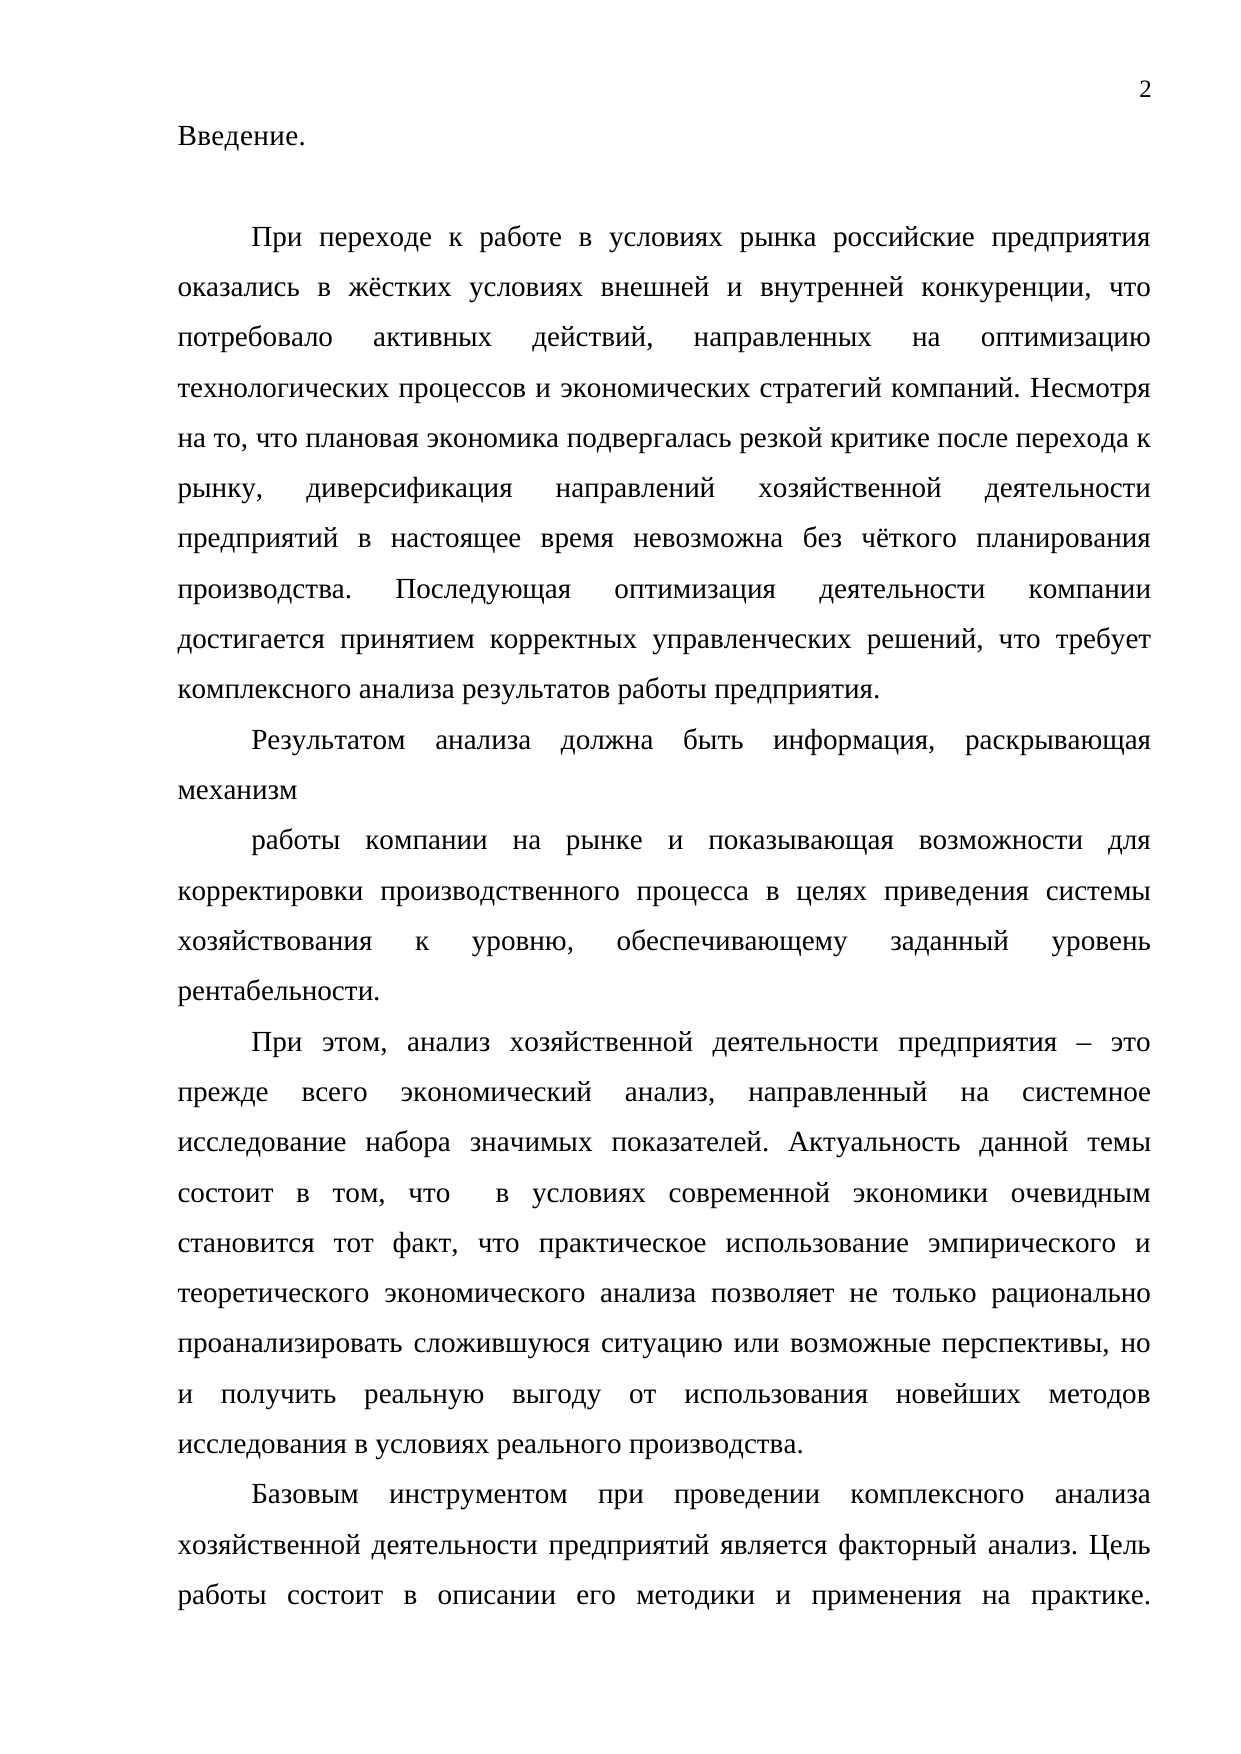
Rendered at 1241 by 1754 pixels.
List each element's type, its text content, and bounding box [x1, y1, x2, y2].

text Введение. [177, 118, 1152, 152]
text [177, 1477, 1152, 1611]
text Результатом анализа должна быть информация, раскрывающая механизм [177, 722, 1152, 806]
text При переходе к работе в условиях рынка российские предприятия оказались в жёстких условиях внешней и внутренней конкуренции, что потребовало активных действий, направленных на оптимизацию технологических процессов и экономических стратегий компаний. Несмотря на то, что плановая экономика подвергалась резкой критике после перехода к рынку, диверсификация направлений хозяйственной деятельности предприятий в настоящее время невозможна без чёткого планирования производства. Последующая оптимизация деятельности компании достигается принятием корректных управленческих решений, что требует комплексного анализа результатов работы предприятия. [177, 219, 1152, 705]
text При этом, анализ хозяйственной деятельности предприятия – это прежде всего экономический анализ, направленный на системное исследование набора значимых показателей. Актуальность данной темы состоит в том, что в условиях современной экономики очевидным становится тот факт, что практическое использование эмпирического и теоретического экономического анализа позволяет не только рационально проанализировать сложившуюся ситуацию или возможные перспективы, но и получить реальную выгоду от использования новейших методов исследования в условиях реального производства. [177, 1024, 1152, 1460]
text работы компании на рынке и показывающая возможности для корректировки производственного процесса в целях приведения системы хозяйствования к уровню, обеспечивающему заданный уровень рентабельности. [177, 822, 1152, 1007]
